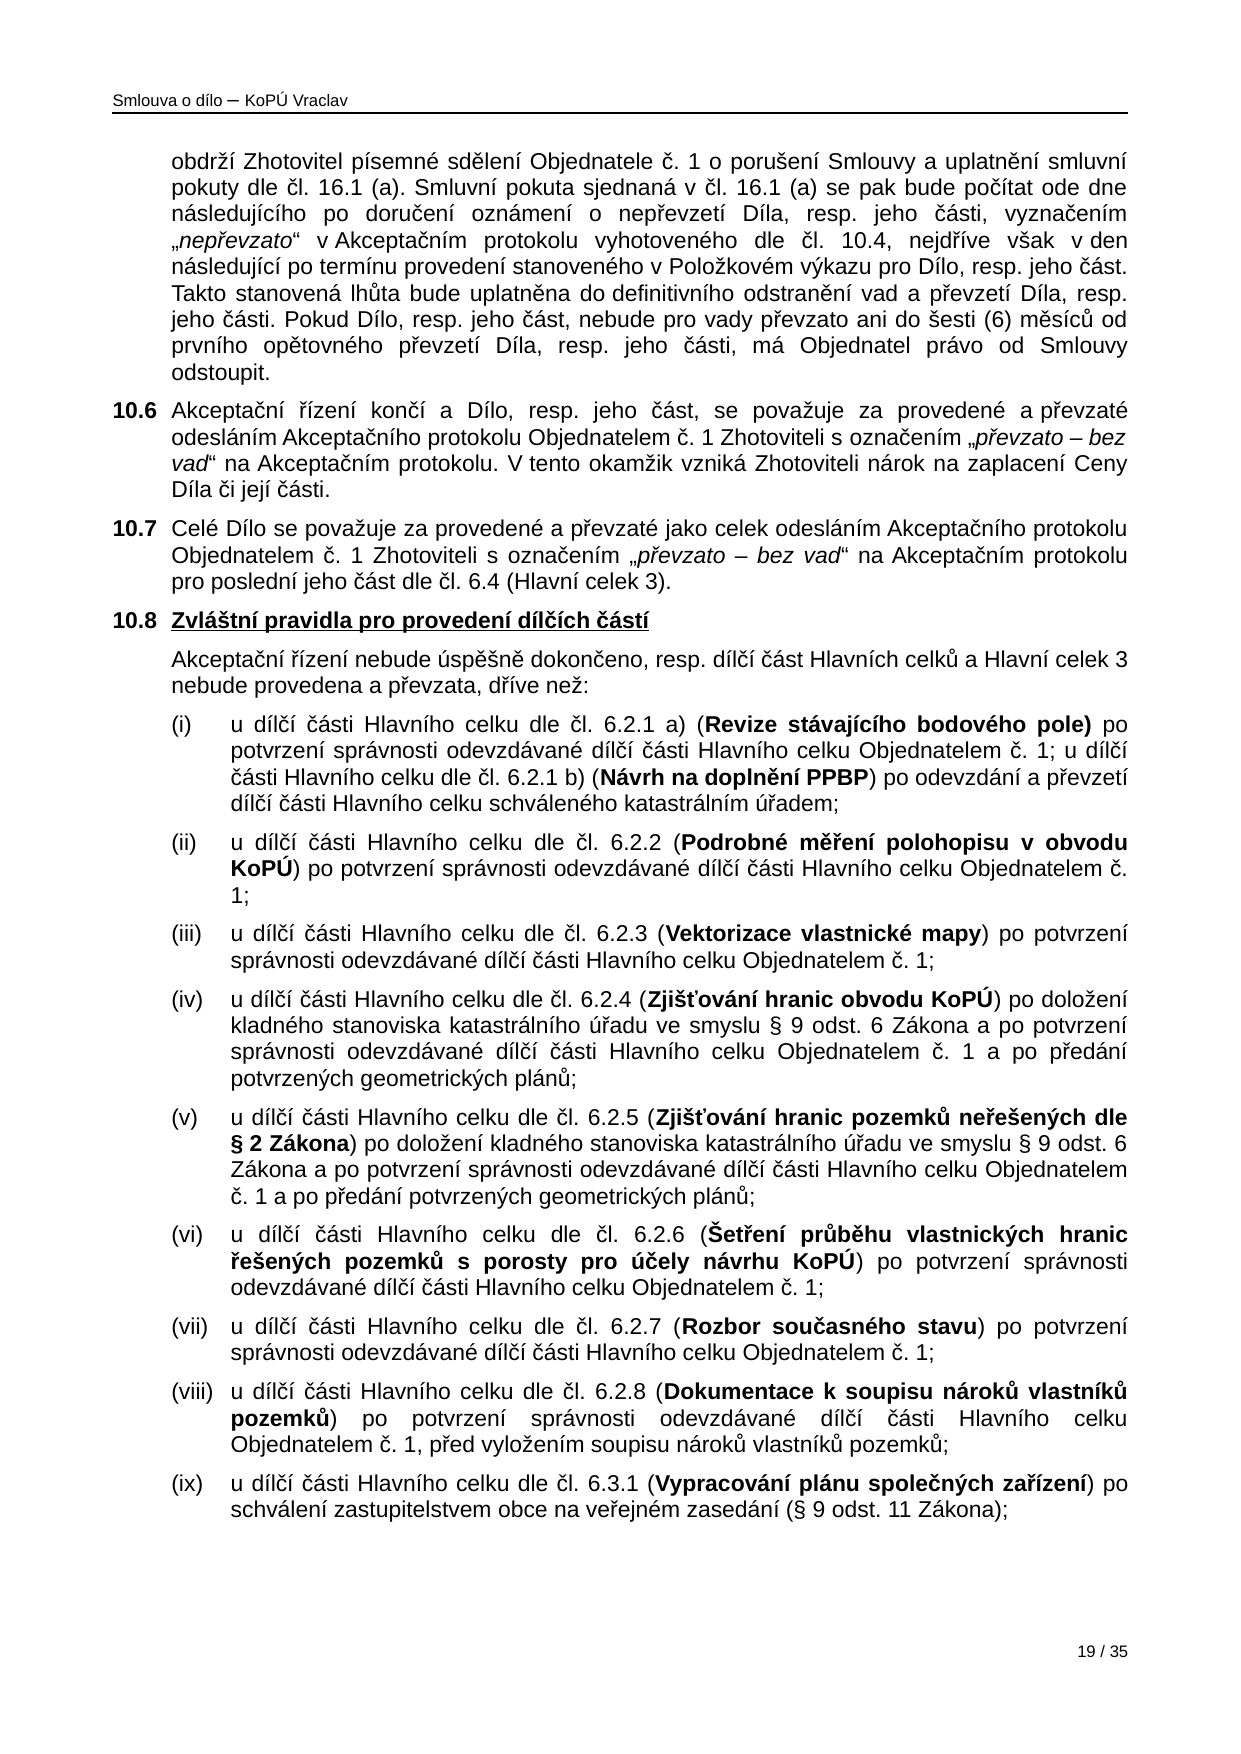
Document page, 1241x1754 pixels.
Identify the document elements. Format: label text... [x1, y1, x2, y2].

text Celé Dílo se považuje za provedené a převzaté jako celek odesláním Akceptačního protokolu Objednatelem č. 1 Zhotoviteli s označením „převzato – bez vad“ na Akceptačním protokolu pro poslední jeho část dle čl. 6.4 (Hlavní celek 3). [112, 515, 1128, 594]
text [112, 148, 1128, 385]
list u dílčí části Hlavního celku dle čl. 6.3.1 (Vypracování plánu společných zařízení) po schválení zastupitelstvem obce na veřejném zasedání (§ 9 odst. 11 Zákona); [171, 1470, 1128, 1522]
list u dílčí části Hlavního celku dle čl. 6.2.2 (Podrobné měření polohopisu v obvodu KoPÚ) po potvrzení správnosti odevzdávané dílčí části Hlavního celku Objednatelem č. 1; [171, 829, 1128, 908]
list u dílčí části Hlavního celku dle čl. 6.2.7 (Rozbor současného stavu) po potvrzení správnosti odevzdávané dílčí části Hlavního celku Objednatelem č. 1; [171, 1313, 1128, 1366]
list u dílčí části Hlavního celku dle čl. 6.2.1 a) (Revize stávajícího bodového pole) po potvrzení správnosti odevzdávané dílčí části Hlavního celku Objednatelem č. 1; u dílčí části Hlavního celku dle čl. 6.2.1 b) (Návrh na doplnění PPBP) po odevzdání a převzetí dílčí části Hlavního celku schváleného katastrálním úřadem; [171, 711, 1128, 816]
list u dílčí části Hlavního celku dle čl. 6.2.4 (Zjišťování hranic obvodu KoPÚ) po doložení kladného stanoviska katastrálního úřadu ve smyslu § 9 odst. 6 Zákona a po potvrzení správnosti odevzdávané dílčí části Hlavního celku Objednatelem č. 1 a po předání potvrzených geometrických plánů; [171, 986, 1128, 1091]
list u dílčí části Hlavního celku dle čl. 6.2.3 (Vektorizace vlastnické mapy) po potvrzení správnosti odevzdávané dílčí části Hlavního celku Objednatelem č. 1; [171, 920, 1128, 973]
list Akceptační řízení nebude úspěšně dokončeno, resp. dílčí část Hlavních celků a Hlavní celek 3 nebude provedena a převzata, dříve než: [171, 646, 1128, 698]
text Zvláštní pravidla pro provedení dílčích částí [112, 607, 1128, 633]
list u dílčí části Hlavního celku dle čl. 6.2.5 (Zjišťování hranic pozemků neřešených dle § 2 Zákona) po doložení kladného stanoviska katastrálního úřadu ve smyslu § 9 odst. 6 Zákona a po potvrzení správnosti odevzdávané dílčí části Hlavního celku Objednatelem č. 1 a po předání potvrzených geometrických plánů; [171, 1103, 1128, 1209]
list u dílčí části Hlavního celku dle čl. 6.2.8 (Dokumentace k soupisu nároků vlastníků pozemků) po potvrzení správnosti odevzdávané dílčí části Hlavního celku Objednatelem č. 1, před vyložením soupisu nároků vlastníků pozemků; [171, 1378, 1128, 1457]
text Akceptační řízení končí a Dílo, resp. jeho část, se považuje za provedené a převzaté odesláním Akceptačního protokolu Objednatelem č. 1 Zhotoviteli s označením „převzato – bez vad“ na Akceptačním protokolu. V tento okamžik vzniká Zhotoviteli nárok na zaplacení Ceny Díla či její části. [112, 397, 1128, 503]
list u dílčí části Hlavního celku dle čl. 6.2.6 (Šetření průběhu vlastnických hranic řešených pozemků s porosty pro účely návrhu KoPÚ) po potvrzení správnosti odevzdávané dílčí části Hlavního celku Objednatelem č. 1; [171, 1221, 1128, 1301]
